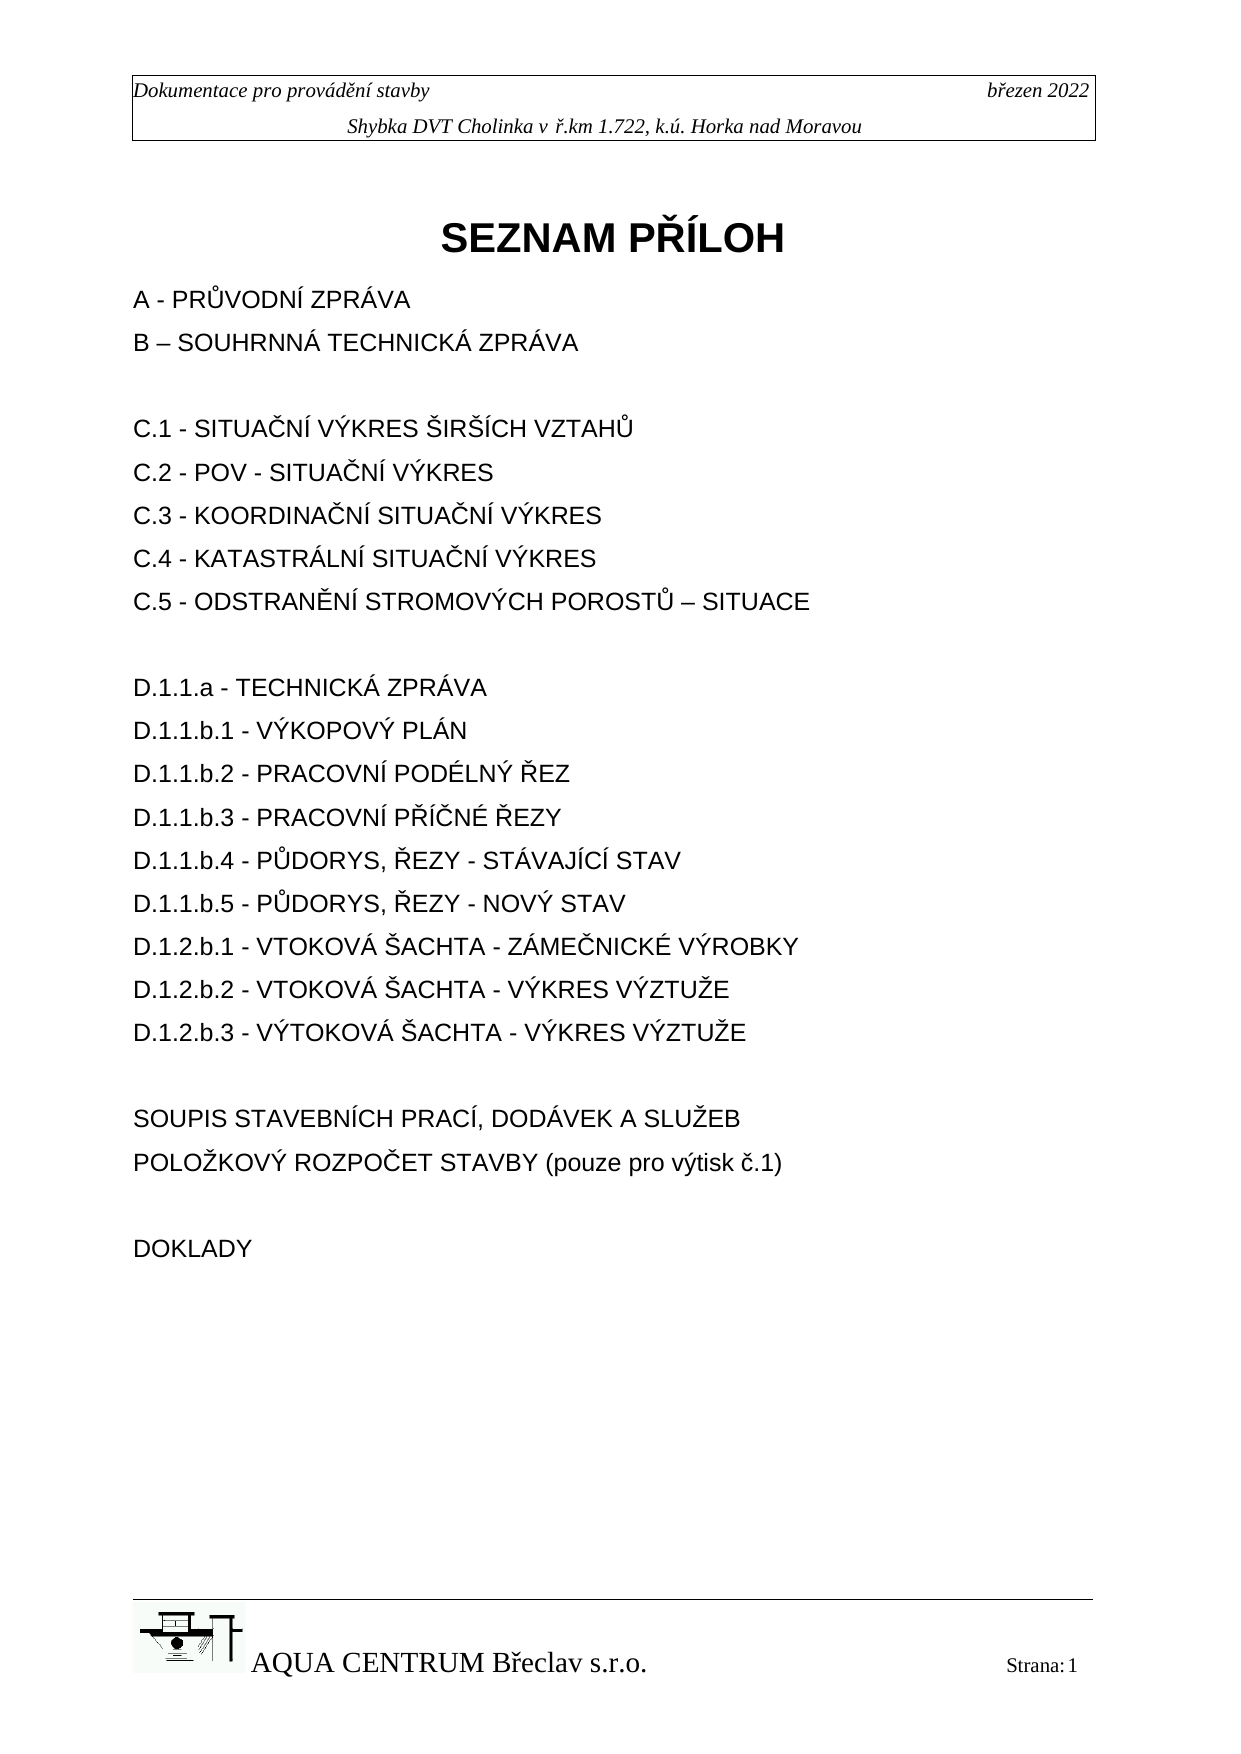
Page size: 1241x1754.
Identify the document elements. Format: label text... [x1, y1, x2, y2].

text C.1 - SITUAČNÍ VÝKRES ŠIRŠÍCH VZTAHŮ [133, 414, 1093, 443]
text POLOŽKOVÝ ROZPOČET STAVBY (pouze pro výtisk č.1) [133, 1148, 1093, 1176]
text D.1.1.a - TECHNICKÁ ZPRÁVA [133, 673, 1093, 702]
text D.1.2.b.2 - VTOKOVÁ ŠACHTA - VÝKRES VÝZTUŽE [133, 975, 1093, 1004]
subtitle SEZNAM PŘÍLOH [133, 213, 1093, 261]
text D.1.1.b.1 - VÝKOPOVÝ PLÁN [133, 716, 1093, 745]
text D.1.1.b.3 - PRACOVNÍ PŘÍČNÉ ŘEZY [133, 803, 1093, 831]
text A - PRŮVODNÍ ZPRÁVA [133, 285, 1093, 314]
text B – SOUHRNNÁ TECHNICKÁ ZPRÁVA [133, 328, 1093, 357]
text C.3 - KOORDINAČNÍ SITUAČNÍ VÝKRES [133, 501, 1093, 529]
text D.1.1.b.4 - PŮDORYS, ŘEZY - STÁVAJÍCÍ STAV [133, 846, 1093, 874]
text SOUPIS STAVEBNÍCH PRACÍ, DODÁVEK A SLUŽEB [133, 1104, 1093, 1133]
text C.4 - KATASTRÁLNÍ SITUAČNÍ VÝKRES [133, 544, 1093, 573]
text C.2 - POV - SITUAČNÍ VÝKRES [133, 458, 1093, 486]
text D.1.1.b.2 - PRACOVNÍ PODÉLNÝ ŘEZ [133, 759, 1093, 788]
text D.1.2.b.3 - VÝTOKOVÁ ŠACHTA - VÝKRES VÝZTUŽE [133, 1018, 1093, 1047]
text DOKLADY [133, 1234, 1093, 1263]
picture [132, 1602, 246, 1673]
text C.5 - ODSTRANĚNÍ STROMOVÝCH POROSTŮ – SITUACE [133, 587, 1093, 616]
text D.1.1.b.5 - PŮDORYS, ŘEZY - NOVÝ STAV [133, 889, 1093, 918]
text D.1.2.b.1 - VTOKOVÁ ŠACHTA - ZÁMEČNICKÉ VÝROBKY [133, 932, 1093, 961]
